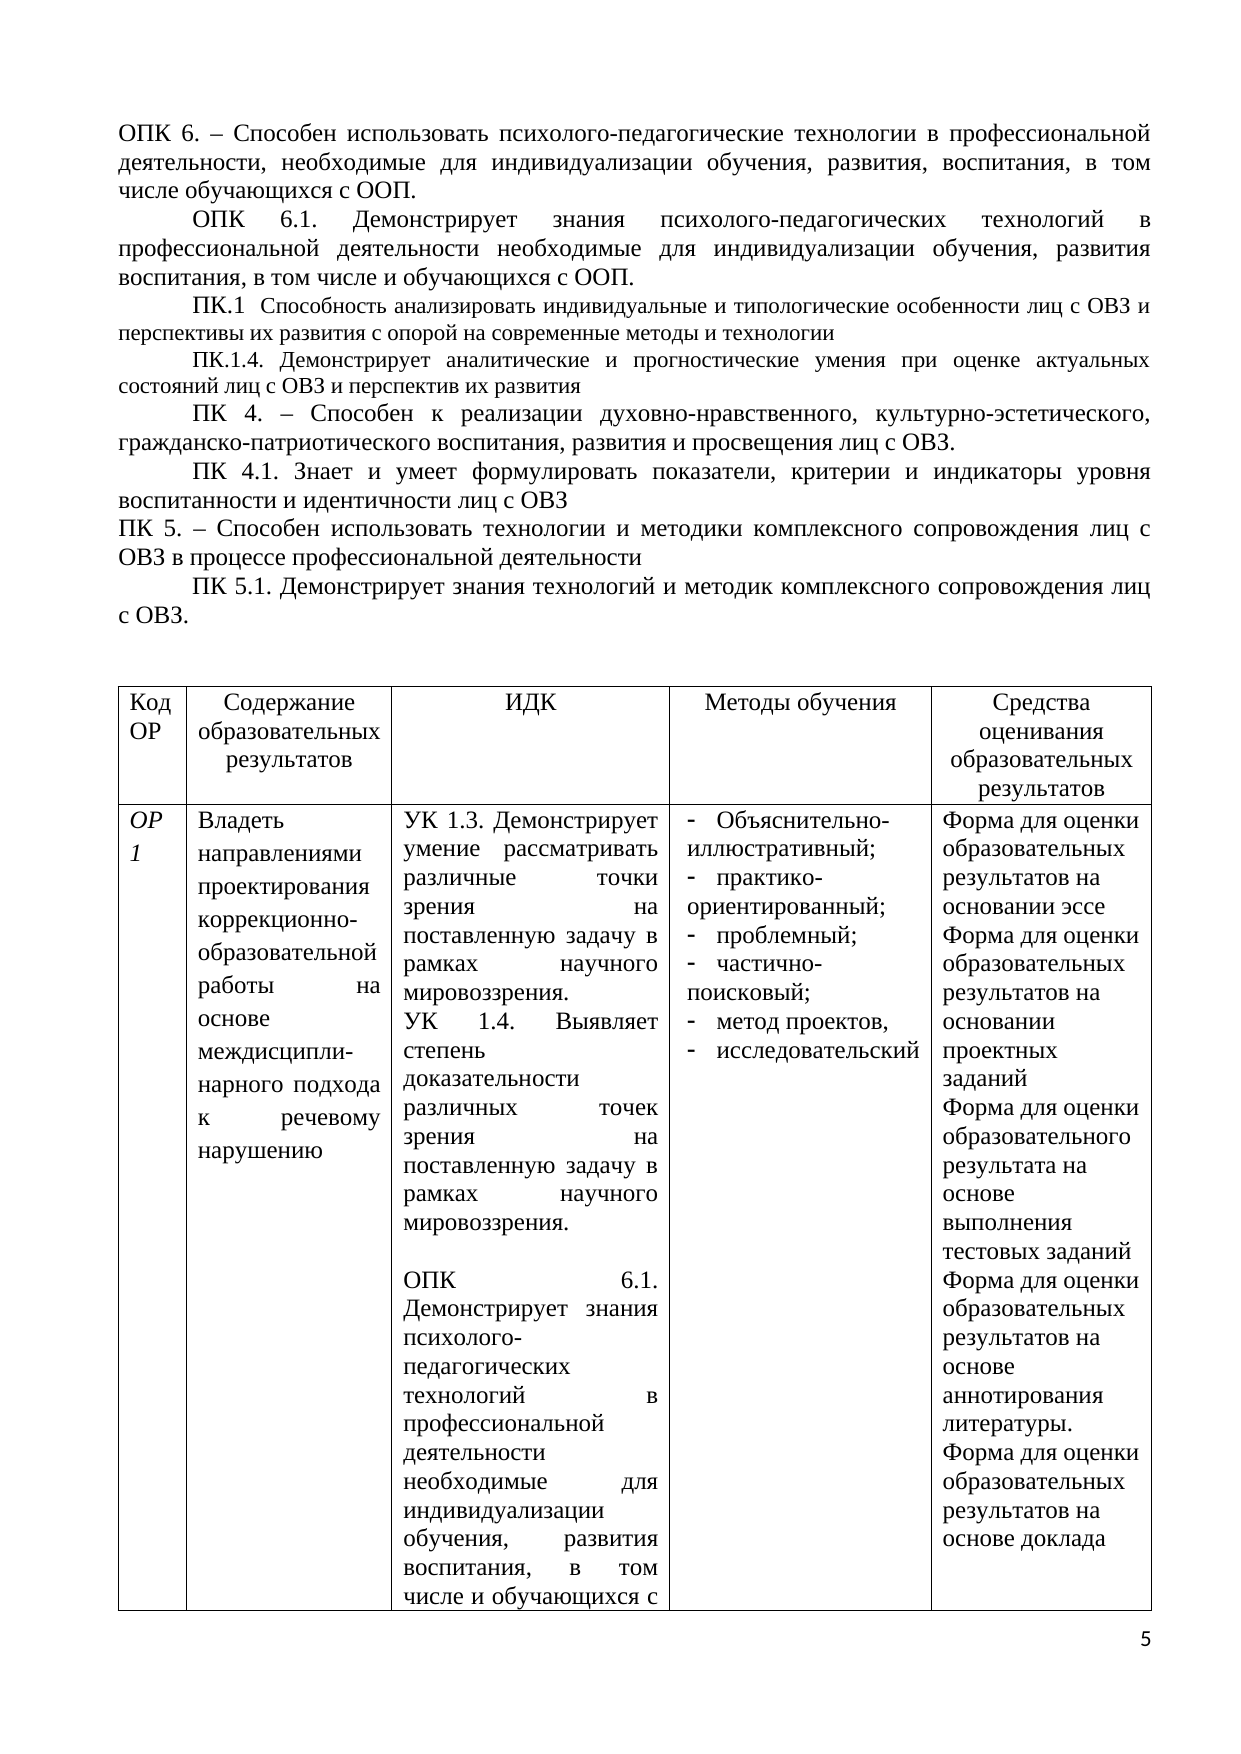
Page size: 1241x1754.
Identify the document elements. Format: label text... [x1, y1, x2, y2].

table_header Содержание образовательных результатов [187, 687, 391, 804]
text ПК.1.4. Демонстрирует аналитические и прогностические умения при оценке актуальных состояний лиц с ОВЗ и перспектив их развития [118, 346, 1152, 398]
text ПК 4. – Способен к реализации духовно-нравственного, культурно-эстетического, гражданско-патриотического воспитания, развития и просвещения лиц с ОВЗ. [118, 398, 1152, 456]
text ОПК 6. – Способен использовать психолого-педагогические технологии в профессиональной деятельности, необходимые для индивидуализации обучения, развития, воспитания, в том числе обучающихся с ООП. [118, 118, 1152, 204]
text ОПК 6.1. Демонстрирует знания психолого-педагогических технологий в профессиональной деятельности необходимые для индивидуализации обучения, развития воспитания, в том числе и обучающихся с ООП. [118, 204, 1152, 291]
table_cell ОР1 [119, 805, 186, 1610]
table_header Средства оценивания образовательных результатов [932, 687, 1151, 804]
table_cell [932, 805, 1151, 1610]
text ПК 5.1. Демонстрирует знания технологий и методик комплексного сопровождения лиц с ОВЗ. [118, 571, 1152, 628]
text ПК.1 Способность анализировать индивидуальные и типологические особенности лиц с ОВЗ и перспективы их развития с опорой на современные методы и технологии [118, 291, 1152, 346]
table_header Код ОР [119, 687, 186, 804]
table_header ИДК [392, 687, 669, 804]
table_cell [187, 805, 391, 1610]
text ПК 5. – Способен использовать технологии и методики комплексного сопровождения лиц с ОВЗ в процессе профессиональной деятельности [118, 513, 1152, 571]
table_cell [670, 805, 931, 1610]
text ПК 4.1. Знает и умеет формулировать показатели, критерии и индикаторы уровня воспитанности и идентичности лиц с ОВЗ [118, 456, 1152, 513]
table_header Методы обучения [670, 687, 931, 804]
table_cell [392, 805, 669, 1610]
